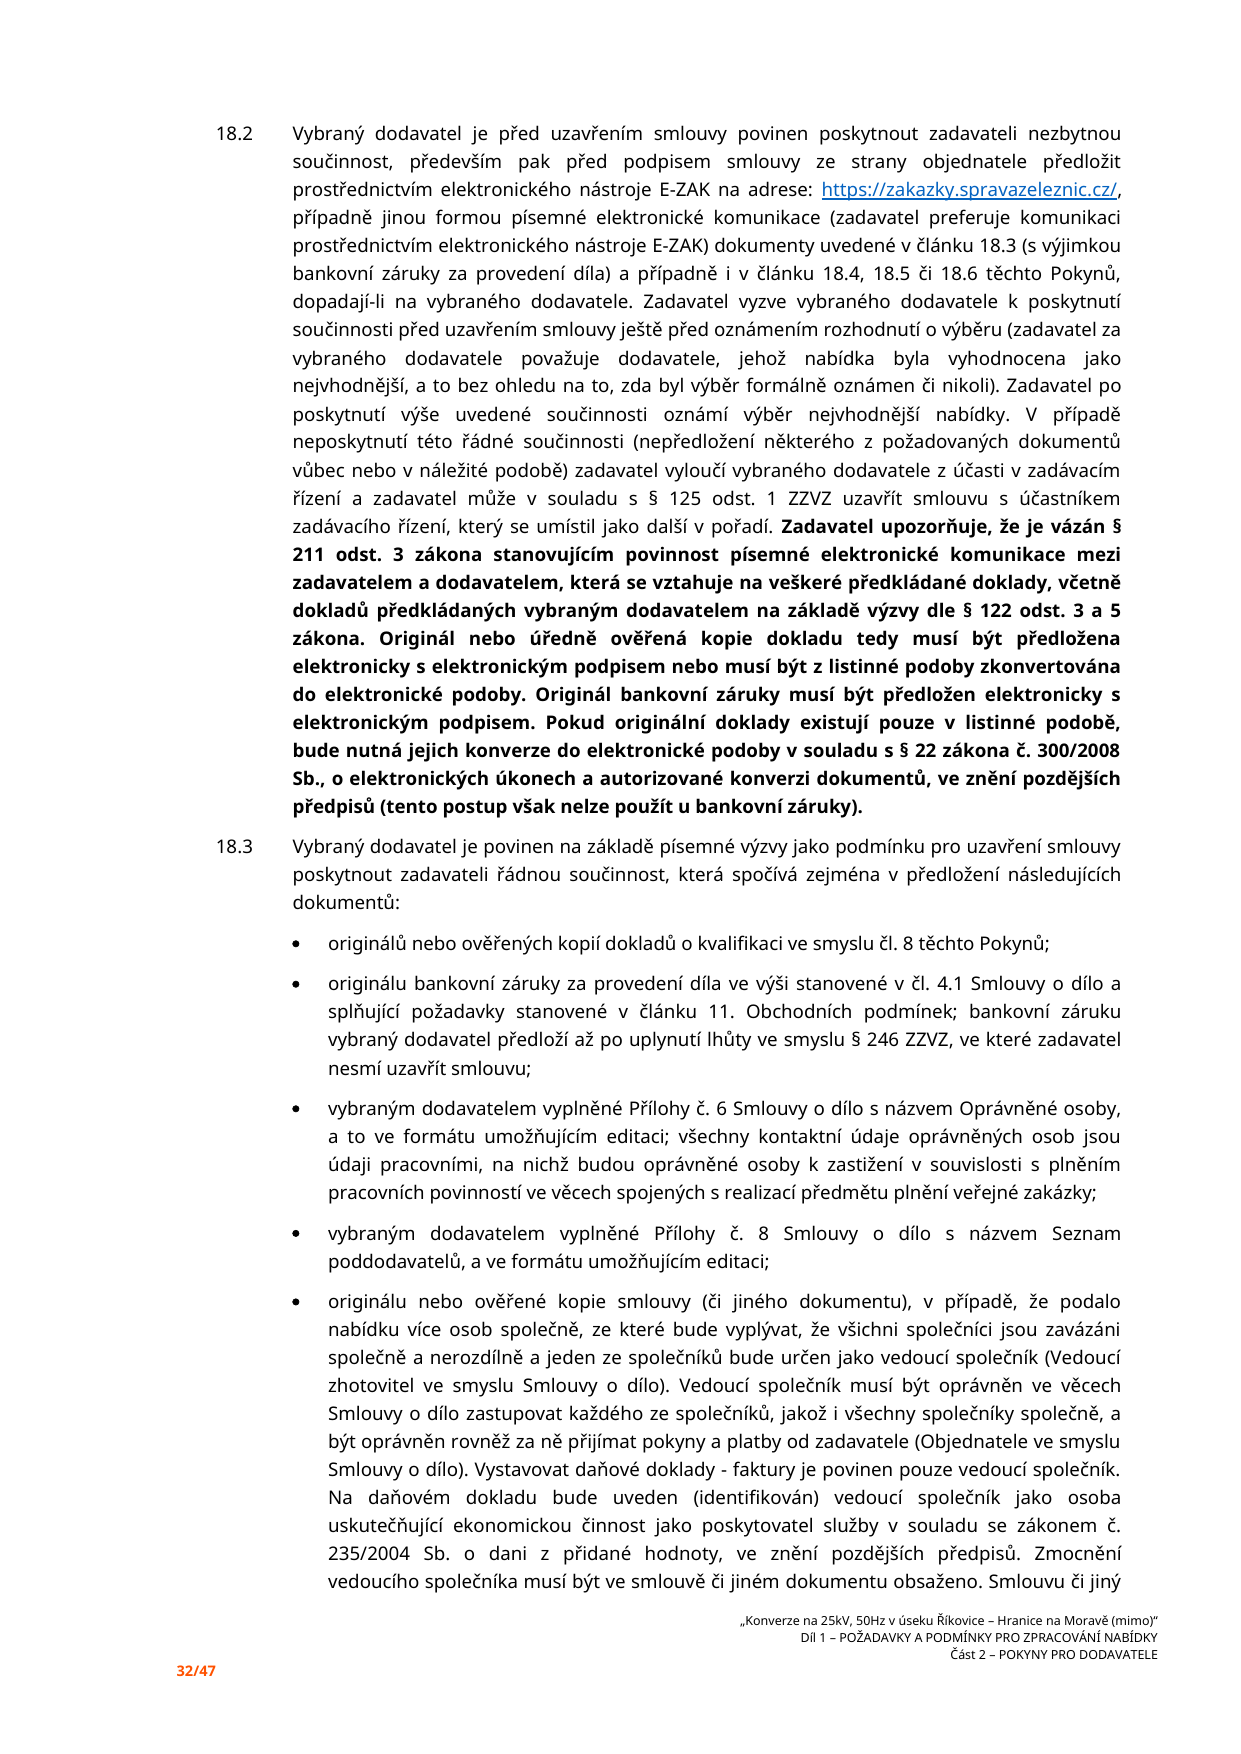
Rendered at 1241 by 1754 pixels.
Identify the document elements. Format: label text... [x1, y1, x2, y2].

text Vybraný dodavatel je povinen na základě písemné výzvy jako podmínku pro uzavření smlouvy poskytnout zadavateli řádnou součinnost, která spočívá zejména v předložení následujících dokumentů: [216, 834, 1122, 915]
text originálů nebo ověřených kopií dokladů o kvalifikaci ve smyslu čl. 8 těchto Pokynů; [292, 930, 1122, 956]
text vybraným dodavatelem vyplněné Přílohy č. 8 Smlouvy o dílo s názvem Seznam poddodavatelů, a ve formátu umožňujícím editaci; [292, 1220, 1122, 1273]
text originálu bankovní záruky za provedení díla ve výši stanovené v čl. 4.1 Smlouvy o dílo a splňující požadavky stanovené v článku 11. Obchodních podmínek; bankovní záruku vybraný dodavatel předloží až po uplynutí lhůty ve smyslu § 246 ZZVZ, ve které zadavatel nesmí uzavřít smlouvu; [292, 971, 1122, 1080]
text Vybraný dodavatel je před uzavřením smlouvy povinen poskytnout zadavateli nezbytnou součinnost, především pak před podpisem smlouvy ze strany objednatele předložit prostřednictvím elektronického nástroje E-ZAK na adrese: https://zakazky.spravazeleznic.cz/, případně jinou formou písemné elektronické komunikace (zadavatel preferuje komunikaci prostřednictvím elektronického nástroje E-ZAK) dokumenty uvedené v článku 18.3 (s výjimkou bankovní záruky za provedení díla) a případně i v článku 18.4, 18.5 či 18.6 těchto Pokynů, dopadají-li na vybraného dodavatele. Zadavatel vyzve vybraného dodavatele k poskytnutí součinnosti před uzavřením smlouvy ještě před oznámením rozhodnutí o výběru (zadavatel za vybraného dodavatele považuje dodavatele, jehož nabídka byla vyhodnocena jako nejvhodnější, a to bez ohledu na to, zda byl výběr formálně oznámen či nikoli). Zadavatel po poskytnutí výše uvedené součinnosti oznámí výběr nejvhodnější nabídky. V případě neposkytnutí této řádné součinnosti (nepředložení některého z požadovaných dokumentů vůbec nebo v náležité podobě) zadavatel vyloučí vybraného dodavatele z účasti v zadávacím řízení a zadavatel může v souladu s § 125 odst. 1 ZZVZ uzavřít smlouvu s účastníkem zadávacího řízení, který se umístil jako další v pořadí. Zadavatel upozorňuje, že je vázán § 211 odst. 3 zákona stanovujícím povinnost písemné elektronické komunikace mezi zadavatelem a dodavatelem, která se vztahuje na veškeré předkládané doklady, včetně dokladů předkládaných vybraným dodavatelem na základě výzvy dle § 122 odst. 3 a 5 zákona. Originál nebo úředně ověřená kopie dokladu tedy musí být předložena elektronicky s elektronickým podpisem nebo musí být z listinné podoby zkonvertována do elektronické podoby. Originál bankovní záruky musí být předložen elektronicky s elektronickým podpisem. Pokud originální doklady existují pouze v listinné podobě, bude nutná jejich konverze do elektronické podoby v souladu s § 22 zákona č. 300/2008 Sb., o elektronických úkonech a autorizované konverzi dokumentů, ve znění pozdějších předpisů (tento postup však nelze použít u bankovní záruky). [216, 121, 1122, 819]
text vybraným dodavatelem vyplněné Přílohy č. 6 Smlouvy o dílo s názvem Oprávněné osoby, a to ve formátu umožňujícím editaci; všechny kontaktní údaje oprávněných osob jsou údaji pracovními, na nichž budou oprávněné osoby k zastižení v souvislosti s plněním pracovních povinností ve věcech spojených s realizací předmětu plnění veřejné zakázky; [292, 1095, 1122, 1205]
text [292, 1288, 1122, 1594]
